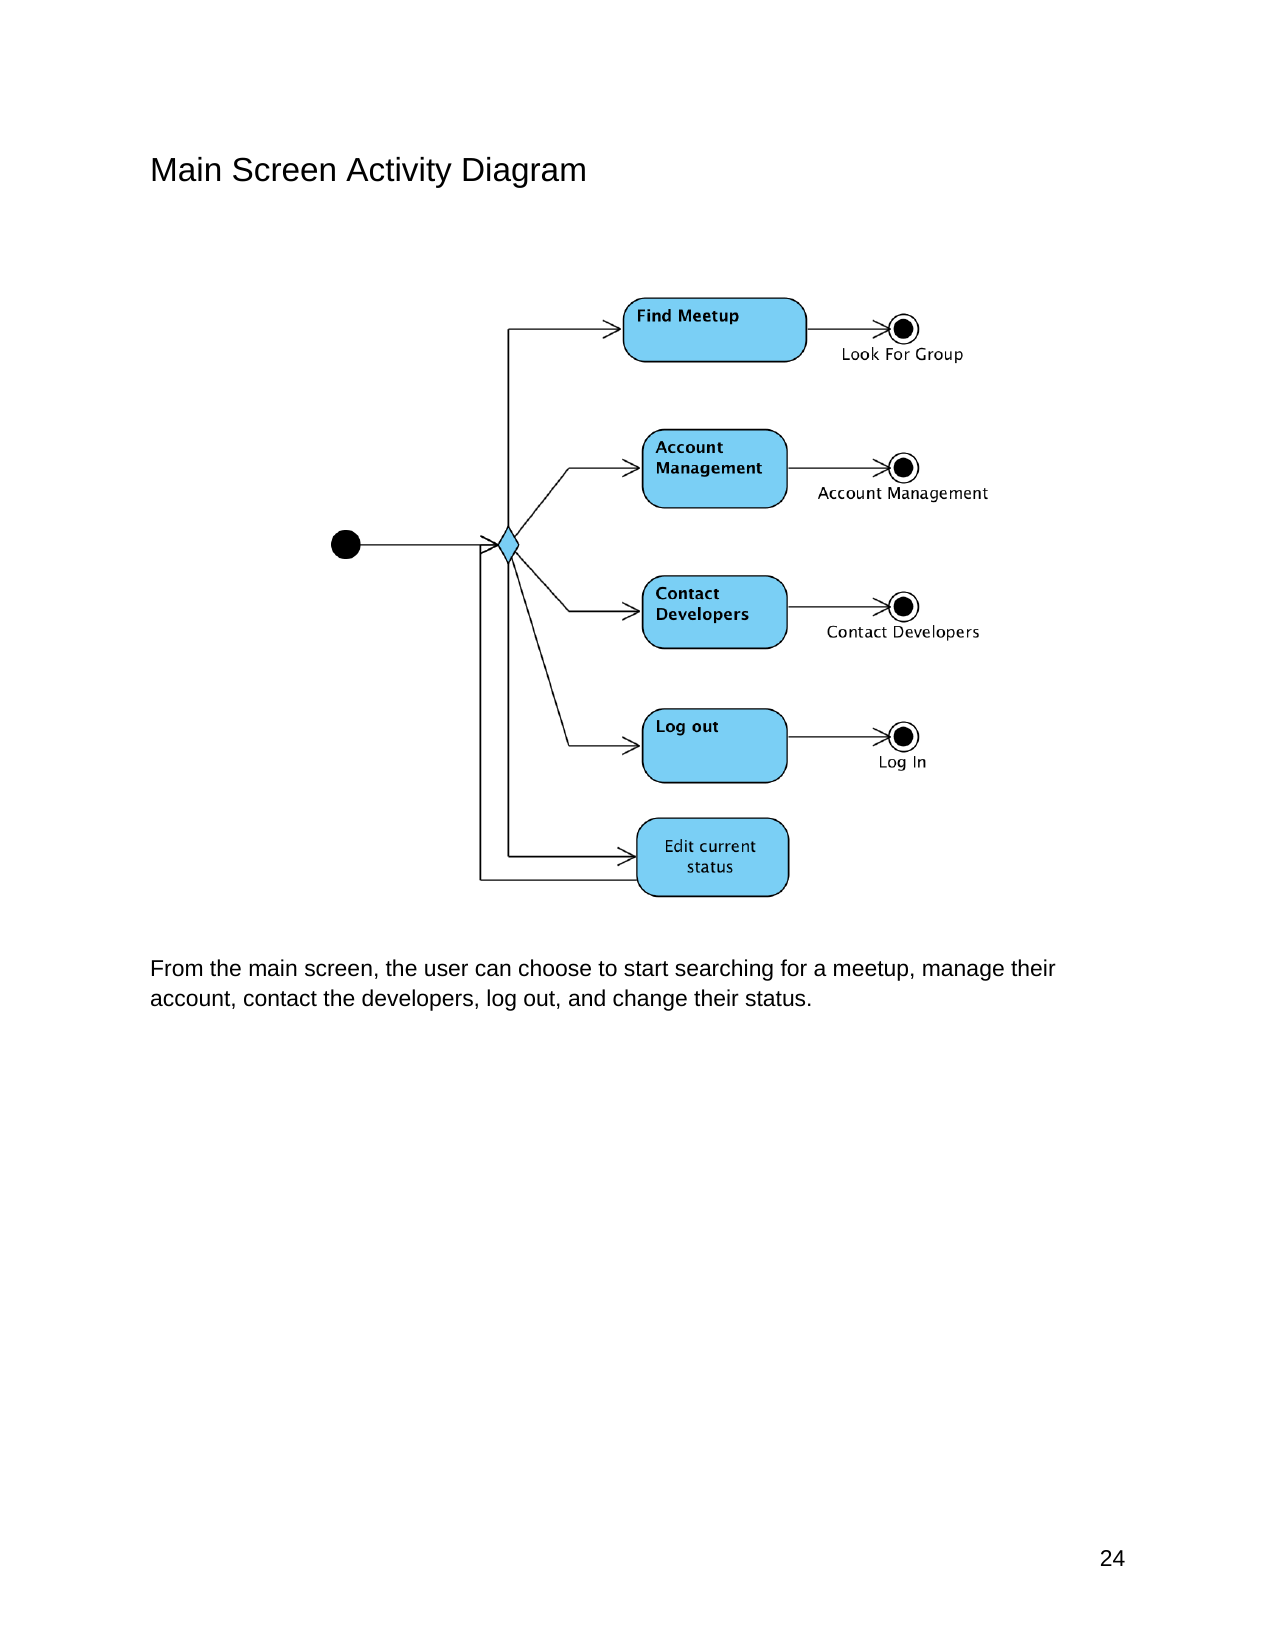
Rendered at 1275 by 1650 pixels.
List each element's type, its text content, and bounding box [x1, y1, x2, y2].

text From the main screen, the user can choose to start searching for a meetup, manage their account, contact the developers, log out, and change their status. [150, 955, 1125, 1011]
picture [285, 226, 990, 943]
subtitle Main Screen Activity Diagram [150, 150, 1125, 188]
